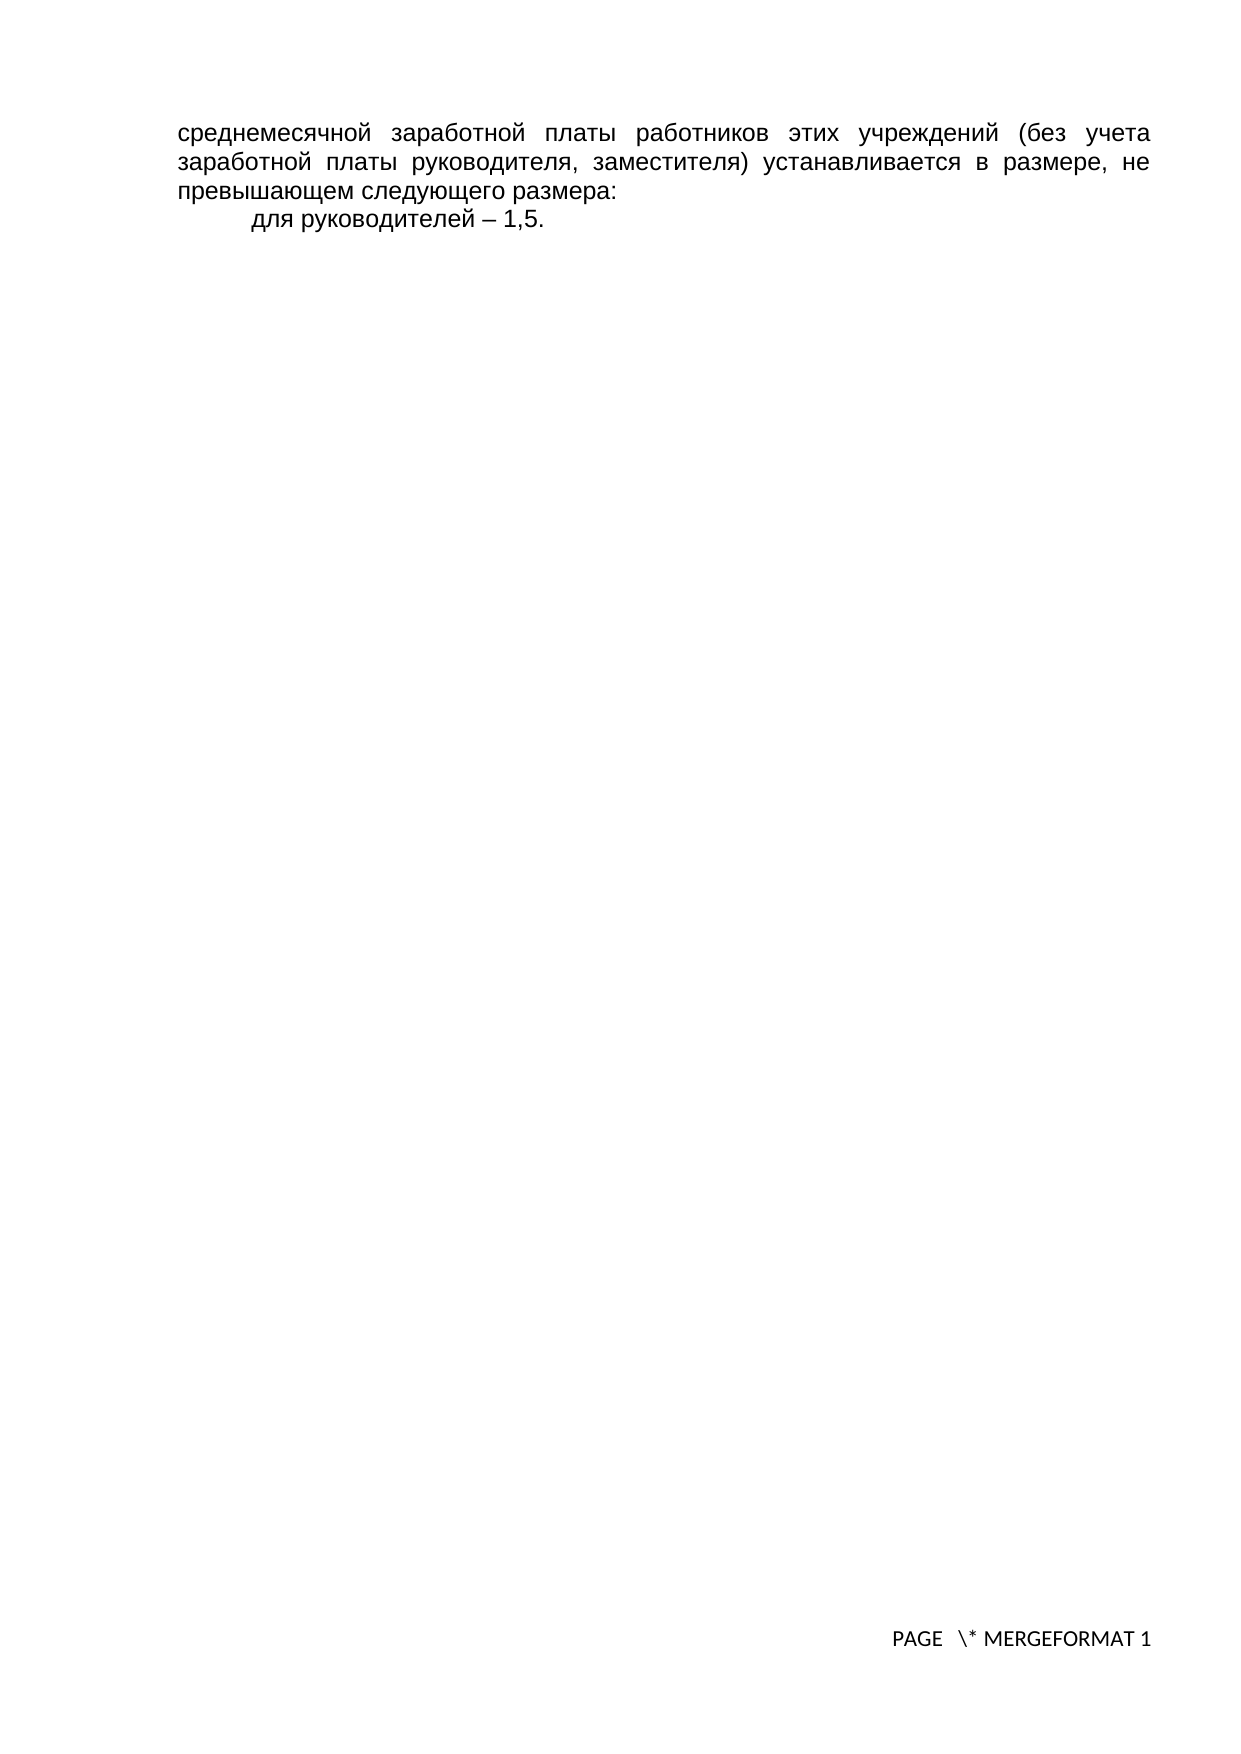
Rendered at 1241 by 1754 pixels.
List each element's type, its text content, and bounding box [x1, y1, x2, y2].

text для руководителей – 1,5. [177, 204, 1152, 233]
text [177, 118, 1152, 204]
